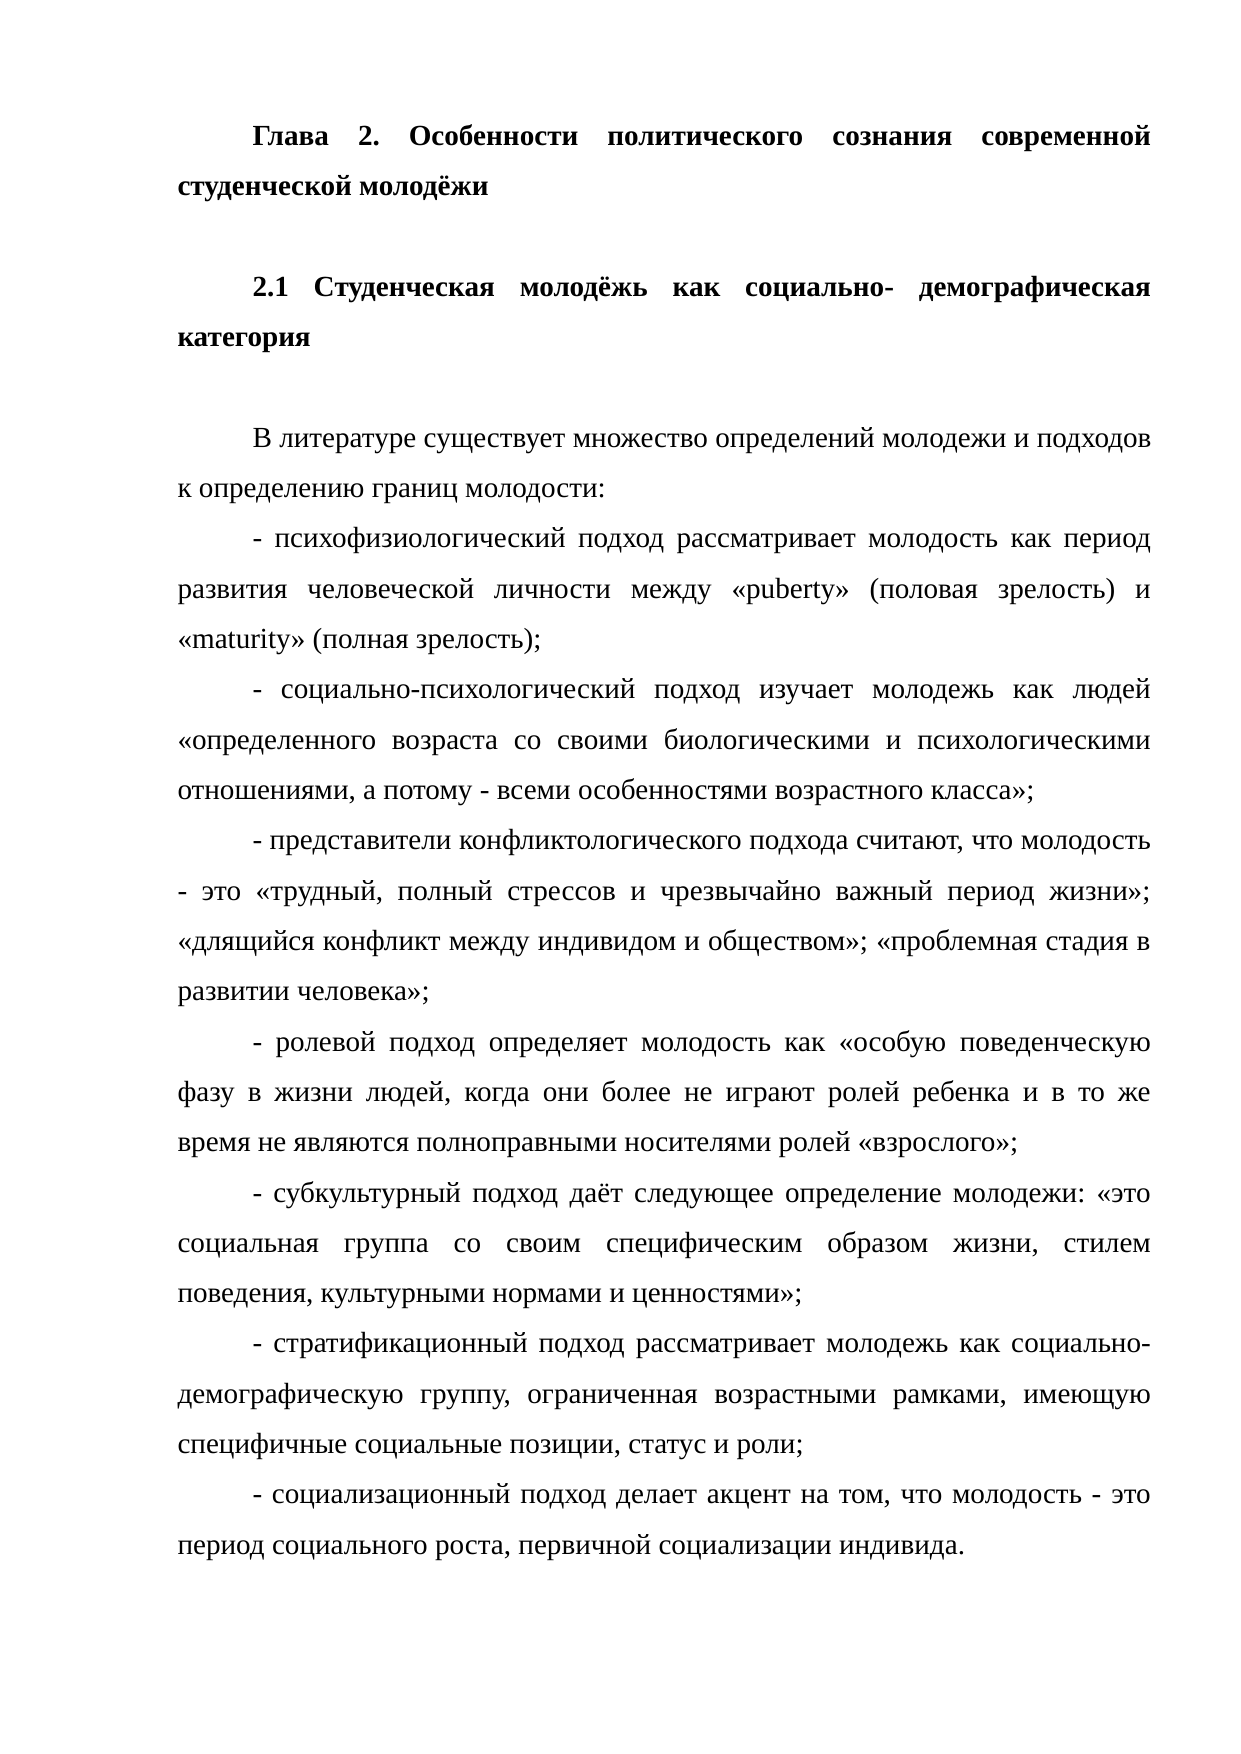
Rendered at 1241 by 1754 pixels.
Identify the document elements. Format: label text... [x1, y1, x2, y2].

text - представители конфликтологического подхода считают, что молодость - это «трудный, полный стрессов и чрезвычайно важный период жизни»; «длящийся конфликт между индивидом и обществом»; «проблемная стадия в развитии человека»; [177, 822, 1152, 1007]
text 2.1 Студенческая молодёжь как социально- демографическая категория [177, 269, 1152, 353]
text - социально-психологический подход изучает молодежь как людей «определенного возраста со своими биологическими и психологическими отношениями, а потому - всеми особенностями возрастного класса»; [177, 672, 1152, 806]
text - социализационный подход делает акцент на том, что молодость - это период социального роста, первичной социализации индивида. [177, 1477, 1152, 1560]
text - ролевой подход определяет молодость как «особую поведенческую фазу в жизни людей, когда они более не играют ролей ребенка и в то же время не являются полноправными носителями ролей «взрослого»; [177, 1024, 1152, 1158]
text - стратификационный подход рассматривает молодежь как социально-демографическую группу, ограниченная возрастными рамками, имеющую специфичные социальные позиции, статус и роли; [177, 1326, 1152, 1460]
text - субкультурный подход даёт следующее определение молодежи: «это социальная группа со своим специфическим образом жизни, стилем поведения, культурными нормами и ценностями»; [177, 1175, 1152, 1309]
text Глава 2. Особенности политического сознания современной студенческой молодёжи [177, 118, 1152, 202]
text - психофизиологический подход рассматривает молодость как период развития человеческой личности между «puberty» (половая зрелость) и «maturity» (полная зрелость); [177, 521, 1152, 655]
text В литературе существует множество определений молодежи и подходов к определению границ молодости: [177, 420, 1152, 504]
